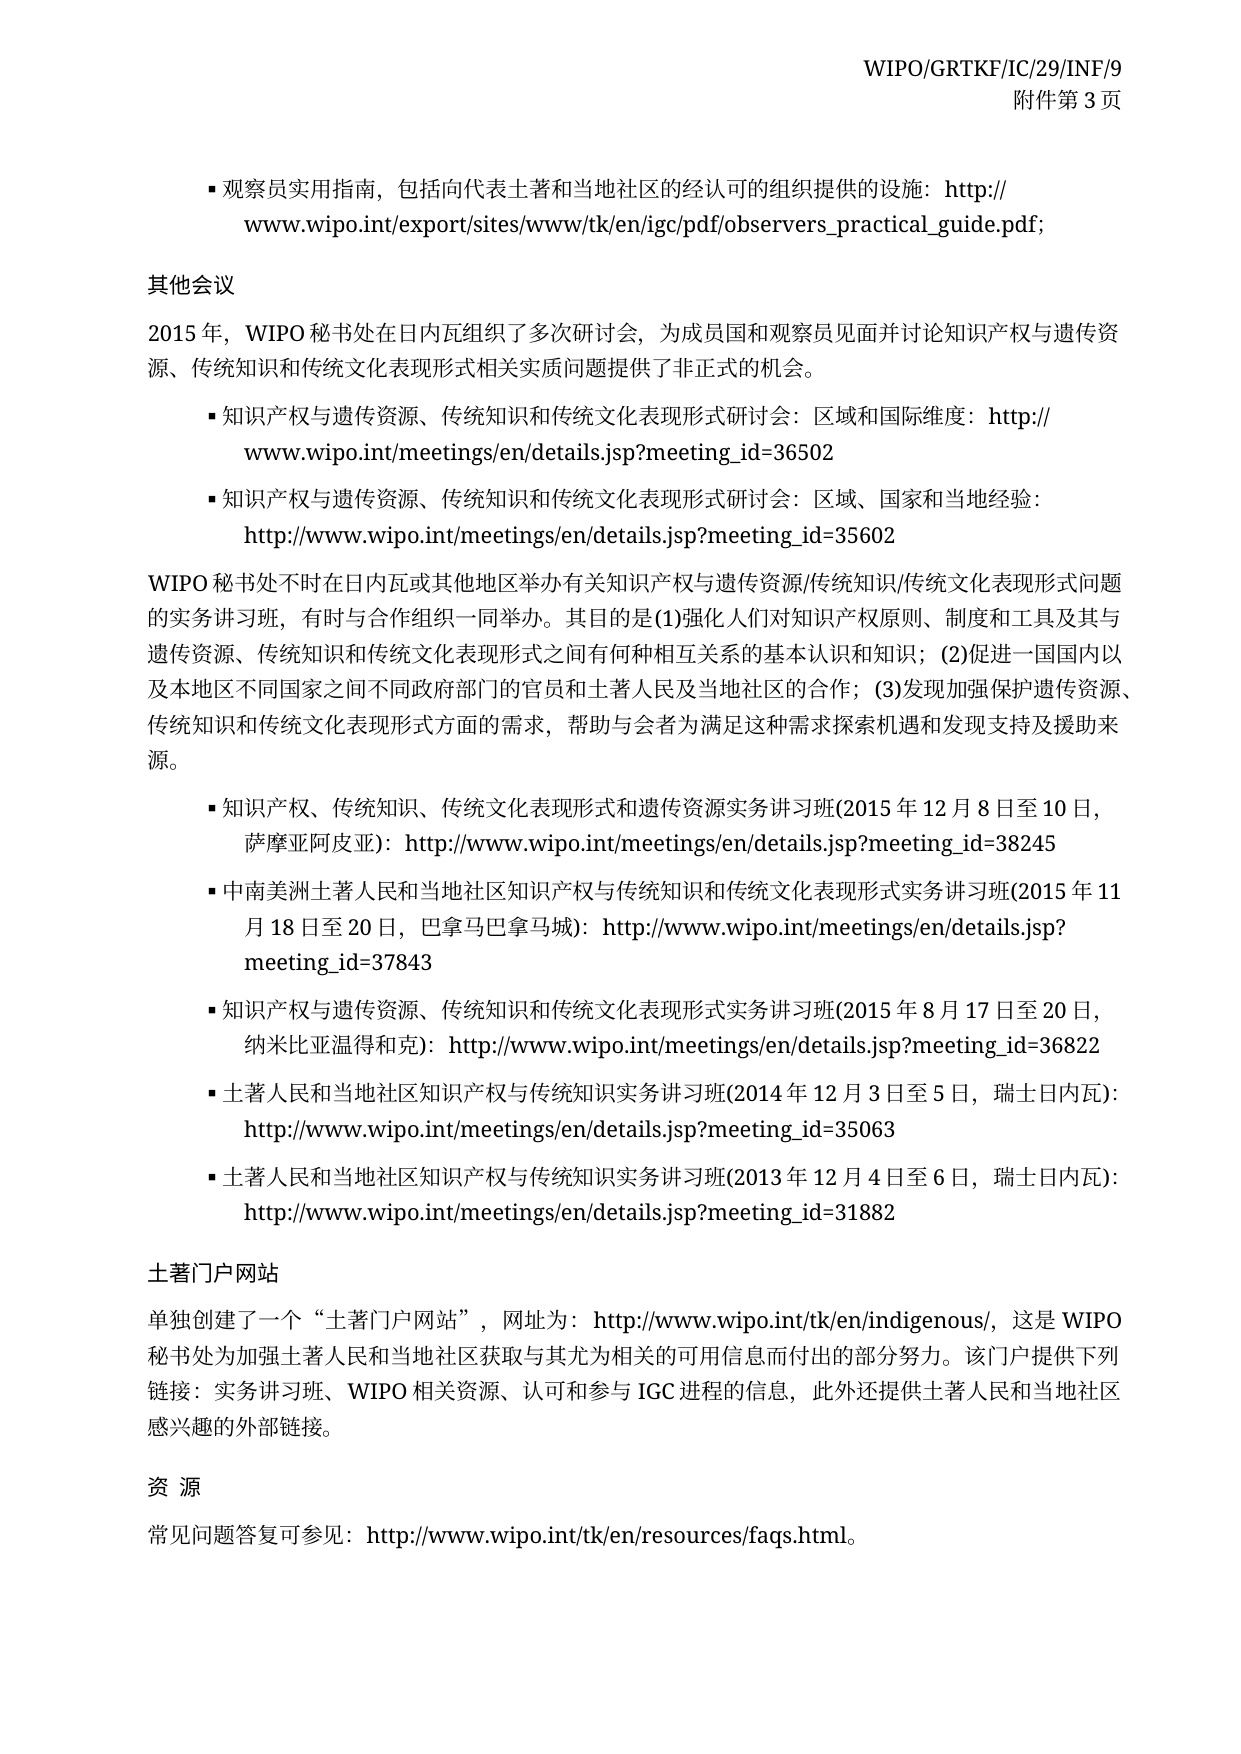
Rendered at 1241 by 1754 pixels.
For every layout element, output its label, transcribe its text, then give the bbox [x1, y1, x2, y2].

text 资 源 [148, 1466, 1122, 1502]
list 知识产权与遗传资源、传统知识和传统文化表现形式研讨会：区域和国际维度：http://www.wipo.int/meetings/en/details.jsp?meeting_id=36502 [207, 396, 1122, 466]
text 2015年，WIPO秘书处在日内瓦组织了多次研讨会，为成员国和观察员见面并讨论知识产权与遗传资源、传统知识和传统文化表现形式相关实质问题提供了非正式的机会。 [148, 312, 1122, 383]
list 土著人民和当地社区知识产权与传统知识实务讲习班(2013年12月4日至6日，瑞士日内瓦)：http://www.wipo.int/meetings/en/details.jsp?meeting_id=31882 [207, 1156, 1122, 1227]
text WIPO秘书处不时在日内瓦或其他地区举办有关知识产权与遗传资源/传统知识/传统文化表现形式问题的实务讲习班，有时与合作组织一同举办。其目的是(1)强化人们对知识产权原则、制度和工具及其与遗传资源、传统知识和传统文化表现形式之间有何种相互关系的基本认识和知识；(2)促进一国国内以及本地区不同国家之间不同政府部门的官员和土著人民及当地社区的合作；(3)发现加强保护遗传资源、传统知识和传统文化表现形式方面的需求，帮助与会者为满足这种需求探索机遇和发现支持及援助来‍源。 [148, 562, 1122, 775]
list 中南美洲土著人民和当地社区知识产权与传统知识和传统文化表现形式实务讲习班(2015年11月18日至20日，巴拿马巴拿马城)：http://www.wipo.int/meetings/en/details.jsp?meeting_id=37843 [207, 871, 1122, 977]
text 单独创建了一个“土著门户网站”，网址为：http://www.wipo.int/tk/en/indigenous/，这是WIPO秘书处为加强土著人民和当地社区获取与其尤为相关的可用信息而付出的部分努力。该门户提供下列链接：实务讲习班、WIPO相关资源、认可和参与IGC进程的信息，此外还提供土著人民和当地社区感兴趣的外部链接。 [148, 1300, 1122, 1441]
list 知识产权与遗传资源、传统知识和传统文化表现形式实务讲习班(2015年8月17日至20日，纳米比亚温得和克)：http://www.wipo.int/meetings/en/details.jsp?meeting_id=36822 [207, 989, 1122, 1060]
text 土著门户网站 [148, 1252, 1122, 1287]
list 土著人民和当地社区知识产权与传统知识实务讲习班(2014年12月3日至5日，瑞士日内瓦)：http://www.wipo.int/meetings/en/details.jsp?meeting_id=35063 [207, 1073, 1122, 1143]
text 其他会议 [148, 264, 1122, 300]
text 常见问题答复可参见：http://www.wipo.int/tk/en/resources/faqs.html。 [148, 1514, 1122, 1550]
list 知识产权、传统知识、传统文化表现形式和遗传资源实务讲习班(2015年12月8日至10日，萨摩亚阿皮亚)：http://www.wipo.int/meetings/en/details.jsp?meeting_id=38245 [207, 787, 1122, 858]
list 知识产权与遗传资源、传统知识和传统文化表现形式研讨会：区域、国家和当地经验：http://www.wipo.int/meetings/en/details.jsp?meeting_id=35602 [207, 479, 1122, 550]
list 观察员实用指南，包括向代表土著和当地社区的经认可的组织提供的设施：http://www.wipo.int/export/sites/www/tk/en/igc/pdf/observers_practical_guide.pdf； [207, 168, 1122, 239]
